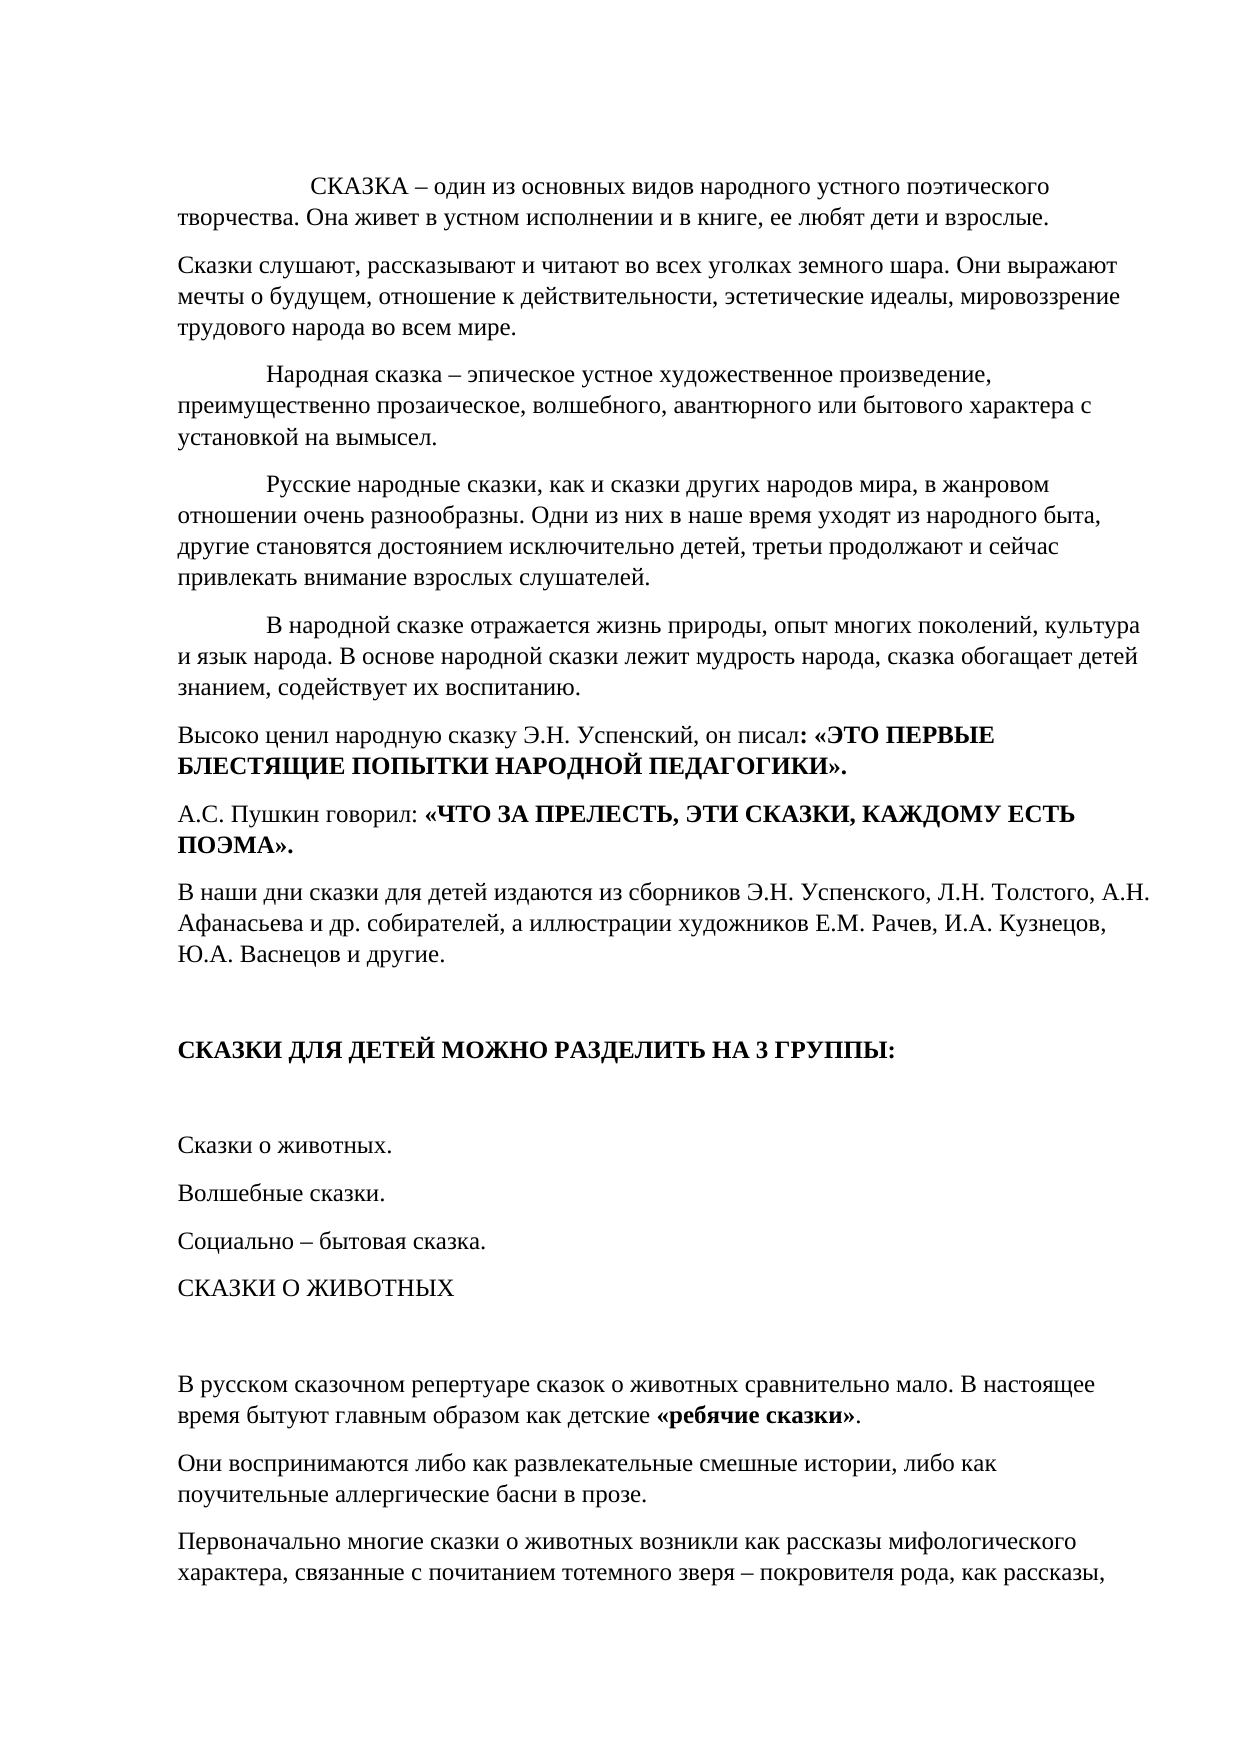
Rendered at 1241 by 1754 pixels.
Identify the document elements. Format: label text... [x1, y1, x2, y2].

text А.С. Пушкин говорил: «ЧТО ЗА ПРЕЛЕСТЬ, ЭТИ СКАЗКИ, КАЖДОМУ ЕСТЬ ПОЭМА». [177, 799, 1152, 858]
text Народная сказка – эпическое устное художественное произведение, преимущественно прозаическое, волшебного, авантюрного или бытового характера с установкой на вымысел. [177, 359, 1152, 450]
text Они воспринимаются либо как развлекательные смешные истории, либо как поучительные аллергические басни в прозе. [177, 1448, 1152, 1507]
text Высоко ценил народную сказку Э.Н. Успенский, он писал: «ЭТО ПЕРВЫЕ БЛЕСТЯЩИЕ ПОПЫТКИ НАРОДНОЙ ПЕДАГОГИКИ». [177, 720, 1152, 780]
text СКАЗКИ ДЛЯ ДЕТЕЙ МОЖНО РАЗДЕЛИТЬ НА 3 ГРУППЫ: [177, 1035, 1152, 1064]
text В наши дни сказки для детей издаются из сборников Э.Н. Успенского, Л.Н. Толстого, А.Н. Афанасьева и др. собирателей, а иллюстрации художников Е.М. Рачев, И.А. Кузнецов, Ю.А. Васнецов и другие. [177, 877, 1152, 968]
text Волшебные сказки. [177, 1178, 1152, 1207]
text СКАЗКИ О ЖИВОТНЫХ [177, 1273, 1152, 1302]
text Русские народные сказки, как и сказки других народов мира, в жанровом отношении очень разнообразны. Одни из них в наше время уходят из народного быта, другие становятся достоянием исключительно детей, третьи продолжают и сейчас привлекать внимание взрослых слушателей. [177, 469, 1152, 591]
text Сказки слушают, рассказывают и читают во всех уголках земного шара. Они выражают мечты о будущем, отношение к действительности, эстетические идеалы, мировоззрение трудового народа во всем мире. [177, 250, 1152, 341]
text В русском сказочном репертуаре сказок о животных сравнительно мало. В настоящее время бытуют главным образом как детские «ребячие сказки». [177, 1369, 1152, 1429]
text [177, 1526, 1152, 1586]
text Социально – бытовая сказка. [177, 1226, 1152, 1254]
text Сказки о животных. [177, 1130, 1152, 1159]
text СКАЗКА – один из основных видов народного устного поэтического творчества. Она живет в устном исполнении и в книге, ее любят дети и взрослые. [177, 171, 1152, 231]
text В народной сказке отражается жизнь природы, опыт многих поколений, культура и язык народа. В основе народной сказки лежит мудрость народа, сказка обогащает детей знанием, содействует их воспитанию. [177, 610, 1152, 701]
